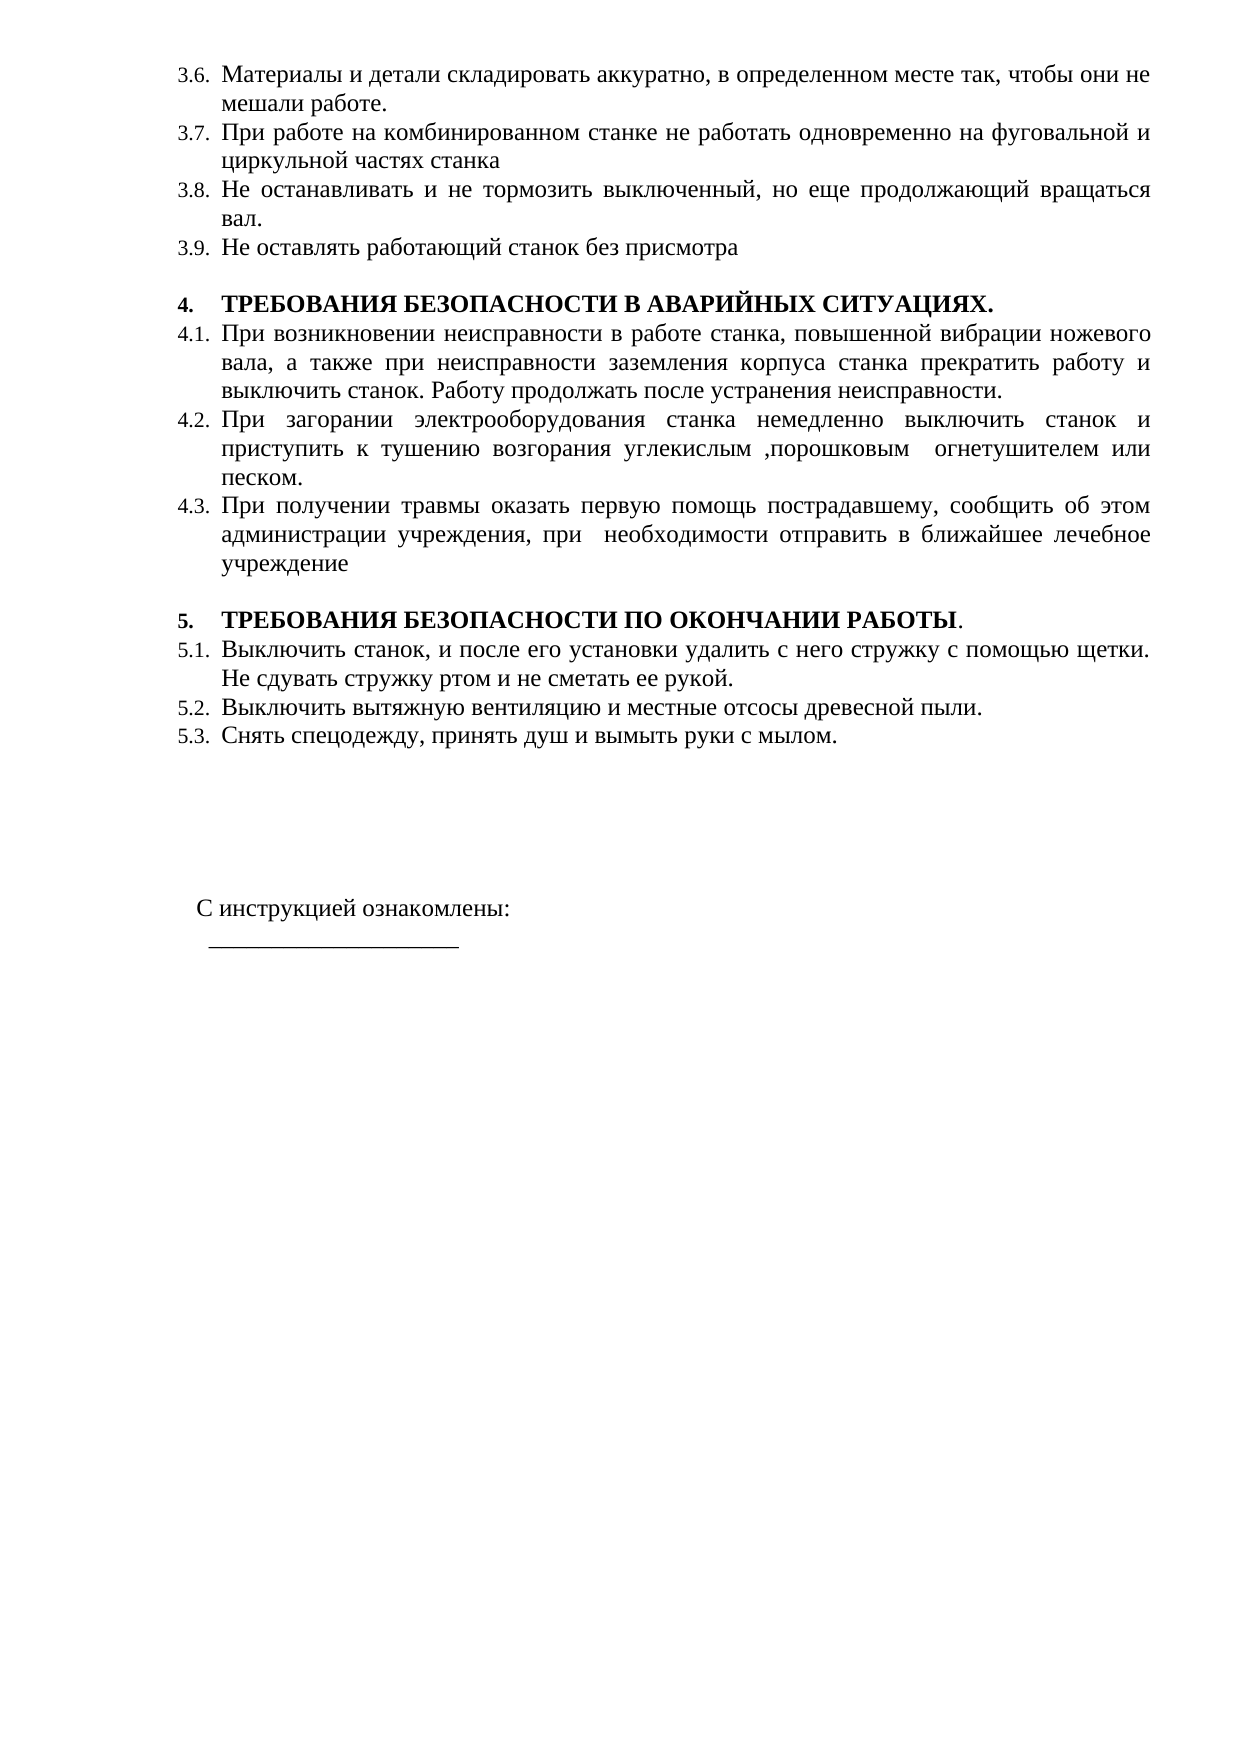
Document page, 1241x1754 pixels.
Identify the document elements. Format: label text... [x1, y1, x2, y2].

list Снять спецодежду, принять душ и вымыть руки с мылом. [177, 720, 1152, 749]
list Выключить станок, и после его установки удалить с него стружку с помощью щетки. Не сдувать стружку ртом и не сметать ее рукой. [177, 634, 1152, 692]
list Материалы и детали складировать аккуратно, в определенном месте так, чтобы они не мешали работе. [177, 59, 1152, 117]
list При загорании электрооборудования станка немедленно выключить станок и приступить к тушению возгорания углекислым ,порошковым огнетушителем или песком. [177, 404, 1152, 490]
list ТРЕБОВАНИЯ БЕЗОПАСНОСТИ В АВАРИЙНЫХ СИТУАЦИЯХ. [177, 289, 1152, 318]
text ____________________ [177, 922, 1152, 950]
list Выключить вытяжную вентиляцию и местные отсосы древесной пыли. [177, 692, 1152, 720]
list При получении травмы оказать первую помощь пострадавшему, сообщить об этом администрации учреждения, при необходимости отправить в ближайшее лечебное учреждение [177, 490, 1152, 577]
list При возникновении неисправности в работе станка, повышенной вибрации ножевого вала, а также при неисправности заземления корпуса станка прекратить работу и выключить станок. Работу продолжать после устранения неисправности. [177, 318, 1152, 404]
list Не останавливать и не тормозить выключенный, но еще продолжающий вращаться вал. [177, 174, 1152, 232]
list При работе на комбинированном станке не работать одновременно на фуговальной и циркульной частях станка [177, 117, 1152, 174]
list ТРЕБОВАНИЯ БЕЗОПАСНОСТИ ПО ОКОНЧАНИИ РАБОТЫ. [177, 605, 1152, 634]
text С инструкцией ознакомлены: [177, 893, 1152, 922]
list Не оставлять работающий станок без присмотра [177, 232, 1152, 260]
